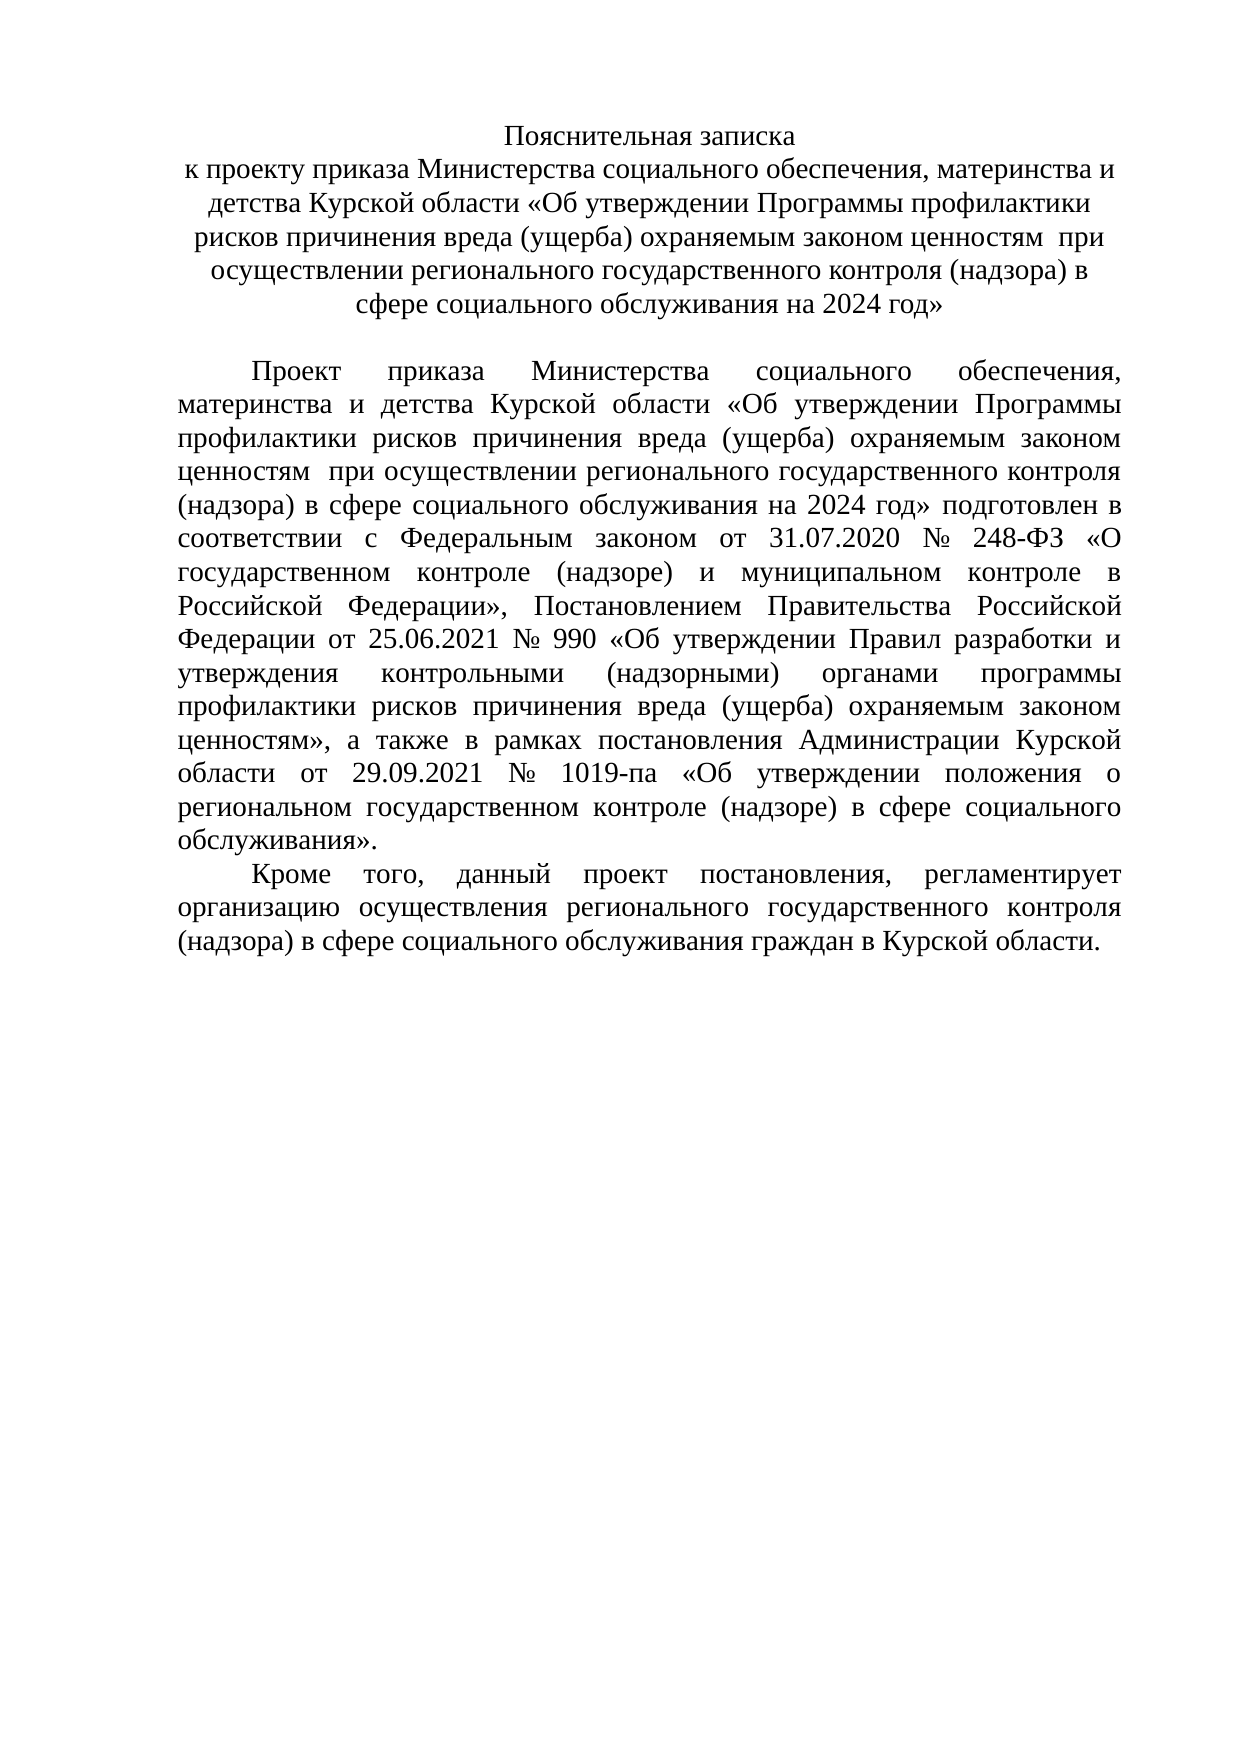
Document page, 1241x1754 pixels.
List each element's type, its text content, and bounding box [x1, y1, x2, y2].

text к проекту приказа Министерства социального обеспечения, материнства и детства Курской области «Об утверждении Программы профилактики рисков причинения вреда (ущерба) охраняемым законом ценностям при осуществлении регионального государственного контроля (надзора) в сфере социального обслуживания на 2024 год» [177, 152, 1122, 319]
text Кроме того, данный проект постановления, регламентирует организацию осуществления регионального государственного контроля (надзора) в сфере социального обслуживания граждан в Курской области. [177, 856, 1122, 957]
text Пояснительная записка [177, 118, 1122, 152]
text Проект приказа Министерства социального обеспечения, материнства и детства Курской области «Об утверждении Программы профилактики рисков причинения вреда (ущерба) охраняемым законом ценностям при осуществлении регионального государственного контроля (надзора) в сфере социального обслуживания на 2024 год» подготовлен в соответствии с Федеральным законом от 31.07.2020 № 248-ФЗ «О государственном контроле (надзоре) и муниципальном контроле в Российской Федерации», Постановлением Правительства Российской Федерации от 25.06.2021 № 990 «Об утверждении Правил разработки и утверждения контрольными (надзорными) органами программы профилактики рисков причинения вреда (ущерба) охраняемым законом ценностям», а также в рамках постановления Администрации Курской области от 29.09.2021 № 1019-па «Об утверждении положения о региональном государственном контроле (надзоре) в сфере социального обслуживания». [177, 353, 1122, 856]
